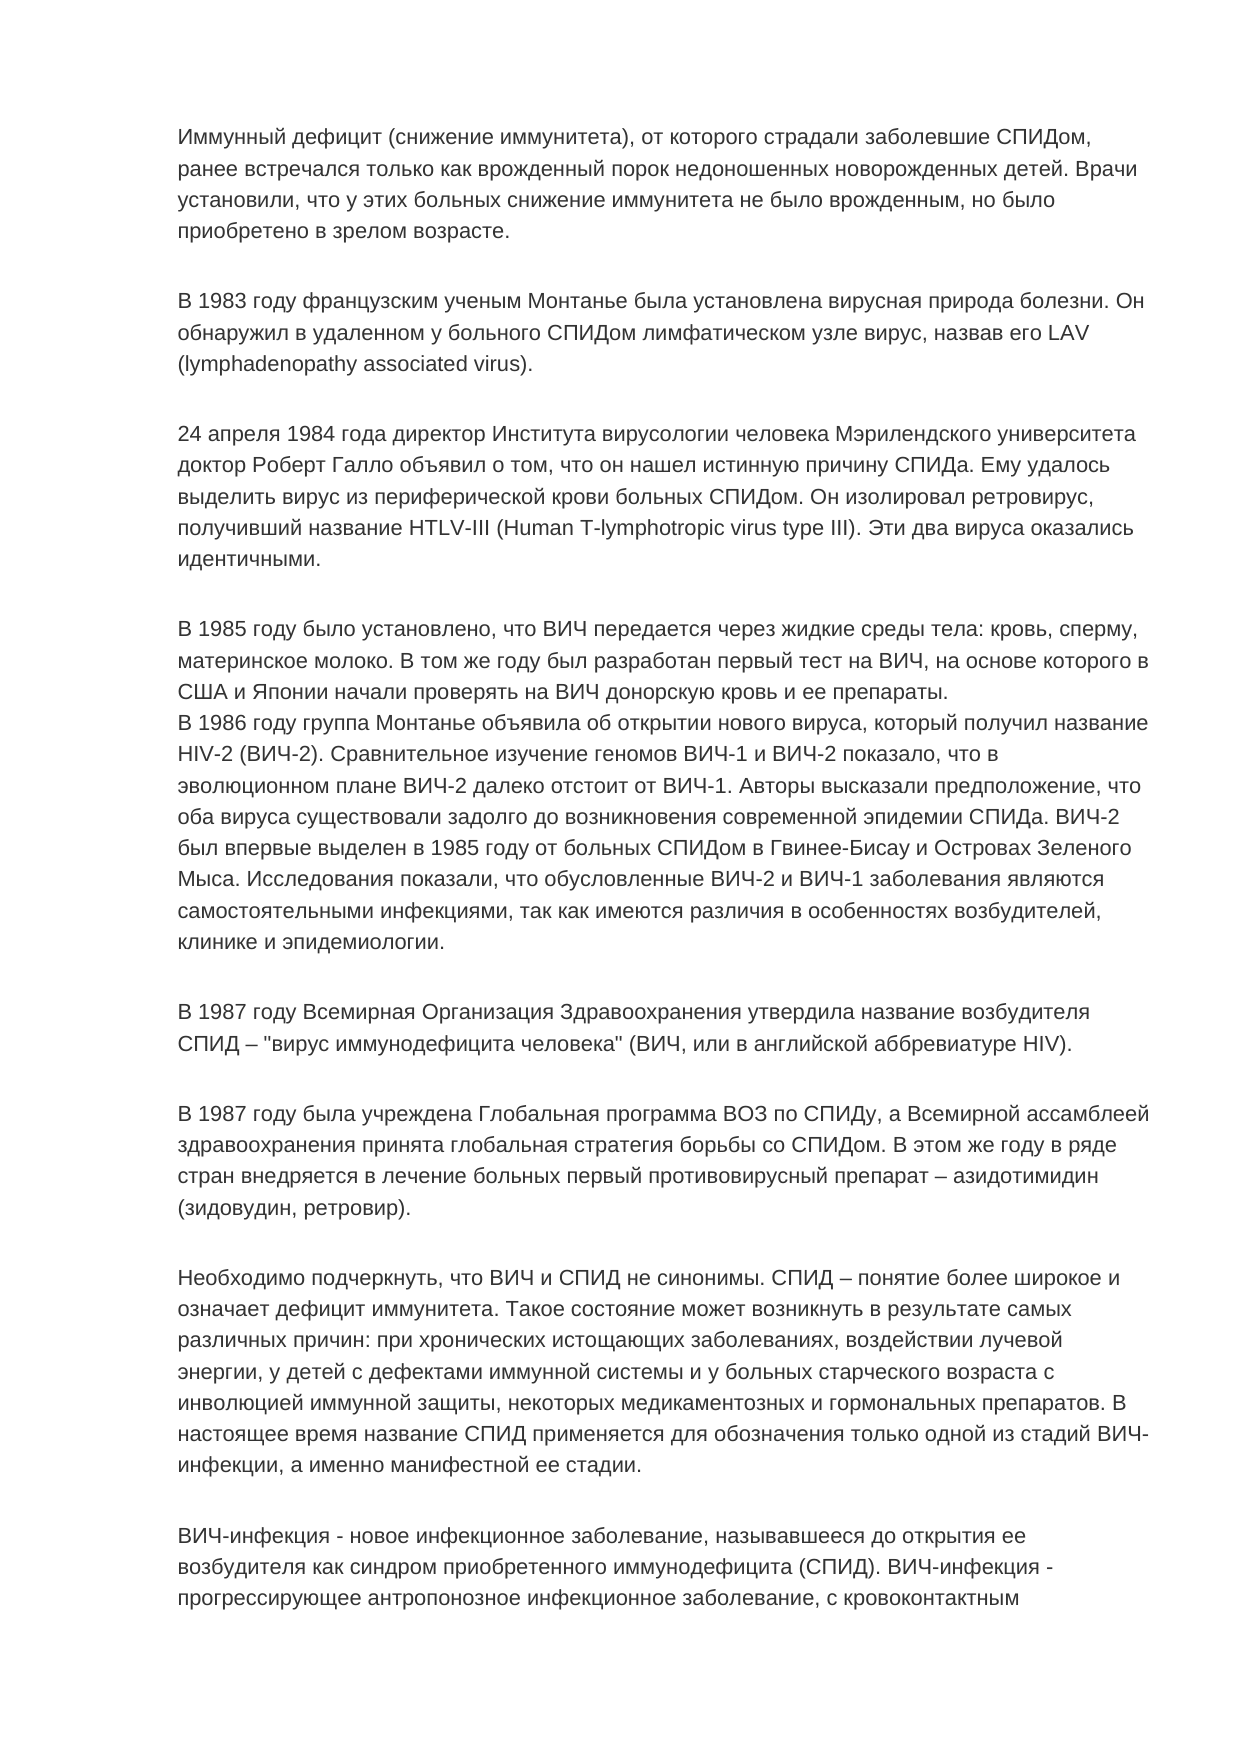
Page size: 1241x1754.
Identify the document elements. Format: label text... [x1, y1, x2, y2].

text 24 апреля 1984 года директор Института вирусологии человека Мэрилендского университета доктор Роберт Галло объявил о том, что он нашел истинную причину СПИДа. Ему удалось выделить вирус из периферической крови больных СПИДом. Он изолировал ретровирус, получивший название HTLV-III (Human T-lymphotropic virus type III). Эти два вируса оказались идентичными. [177, 415, 1152, 571]
text В 1987 году была учреждена Глобальная программа ВОЗ по СПИДу, а Всемирной ассамблеей здравоохранения принята глобальная стратегия борьбы со СПИДом. В этом же году в ряде стран внедряется в лечение больных первый противовирусный препарат – азидотимидин (зидовудин, ретровир). [177, 1095, 1152, 1220]
text Иммунный дефицит (снижение иммунитета), от которого страдали заболевшие СПИДом, ранее встречался только как врожденный порок недоношенных новорожденных детей. Врачи установили, что у этих больных снижение иммунитета не было врожденным, но было приобретено в зрелом возрасте. [177, 118, 1152, 243]
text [177, 1517, 1152, 1610]
text Необходимо подчеркнуть, что ВИЧ и СПИД не синонимы. СПИД – понятие более широкое и означает дефицит иммунитета. Такое состояние может возникнуть в результате самых различных причин: при хронических истощающих заболеваниях, воздействии лучевой энергии, у детей с дефектами иммунной системы и у больных старческого возраста с инволюцией иммунной защиты, некоторых медикаментозных и гормональных препаратов. В настоящее время название СПИД применяется для обозначения только одной из стадий ВИЧ-инфекции, а именно манифестной ее стадии. [177, 1259, 1152, 1477]
text В 1983 году французским ученым Монтанье была установлена вирусная природа болезни. Он обнаружил в удаленном у больного СПИДом лимфатическом узле вирус, назвав его LAV (lymphadenopathy associated virus). [177, 282, 1152, 376]
text В 1987 году Всемирная Организация Здравоохранения утвердила название возбудителя СПИД – "вирус иммунодефицита человека" (ВИЧ, или в английской аббревиатуре HIV). [177, 993, 1152, 1056]
text В 1985 году было установлено, что ВИЧ передается через жидкие среды тела: кровь, сперму, материнское молоко. В том же году был разработан первый тест на ВИЧ, на основе которого в США и Японии начали проверять на ВИЧ донорскую кровь и ее препараты. В 1986 году группа Монтанье объявила об открытии нового вируса, который получил название HIV-2 (ВИЧ-2). Сравнительное изучение геномов ВИЧ-1 и ВИЧ-2 показало, что в эволюционном плане ВИЧ-2 далеко отстоит от ВИЧ-1. Авторы высказали предположение, что оба вируса существовали задолго до возникновения современной эпидемии СПИДа. ВИЧ-2 был впервые выделен в 1985 году от больных СПИДом в Гвинее-Бисау и Островах Зеленого Мыса. Исследования показали, что обусловленные ВИЧ-2 и ВИЧ-1 заболевания являются самостоятельными инфекциями, так как имеются различия в особенностях возбудителей, клинике и эпидемиологии. [177, 610, 1152, 954]
